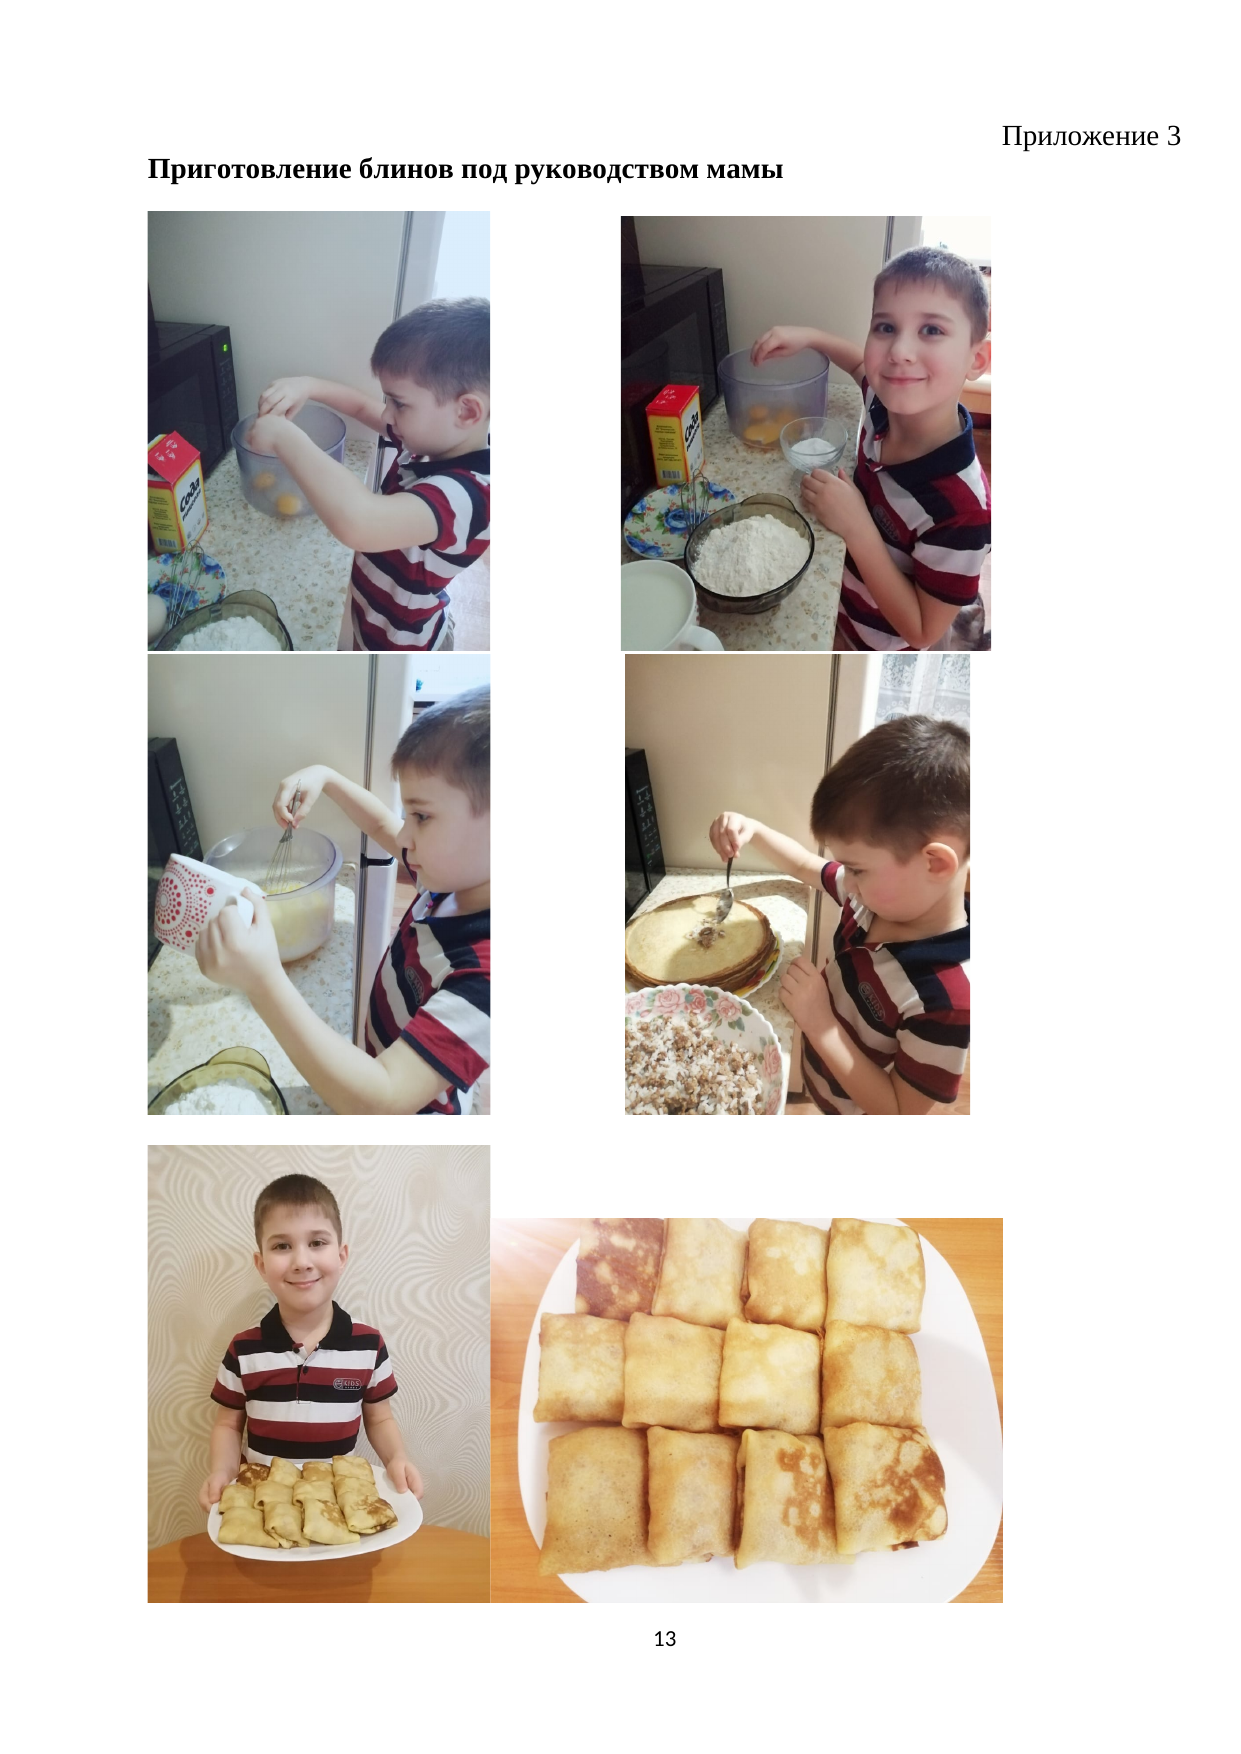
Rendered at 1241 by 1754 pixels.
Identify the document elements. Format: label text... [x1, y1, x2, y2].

picture [147, 654, 491, 1115]
picture [620, 216, 992, 651]
list Приложение 3 [260, 118, 1181, 152]
picture [147, 211, 491, 651]
picture [147, 1145, 1003, 1603]
text Приготовление блинов под руководством мамы [148, 152, 1181, 185]
picture [625, 654, 971, 1115]
